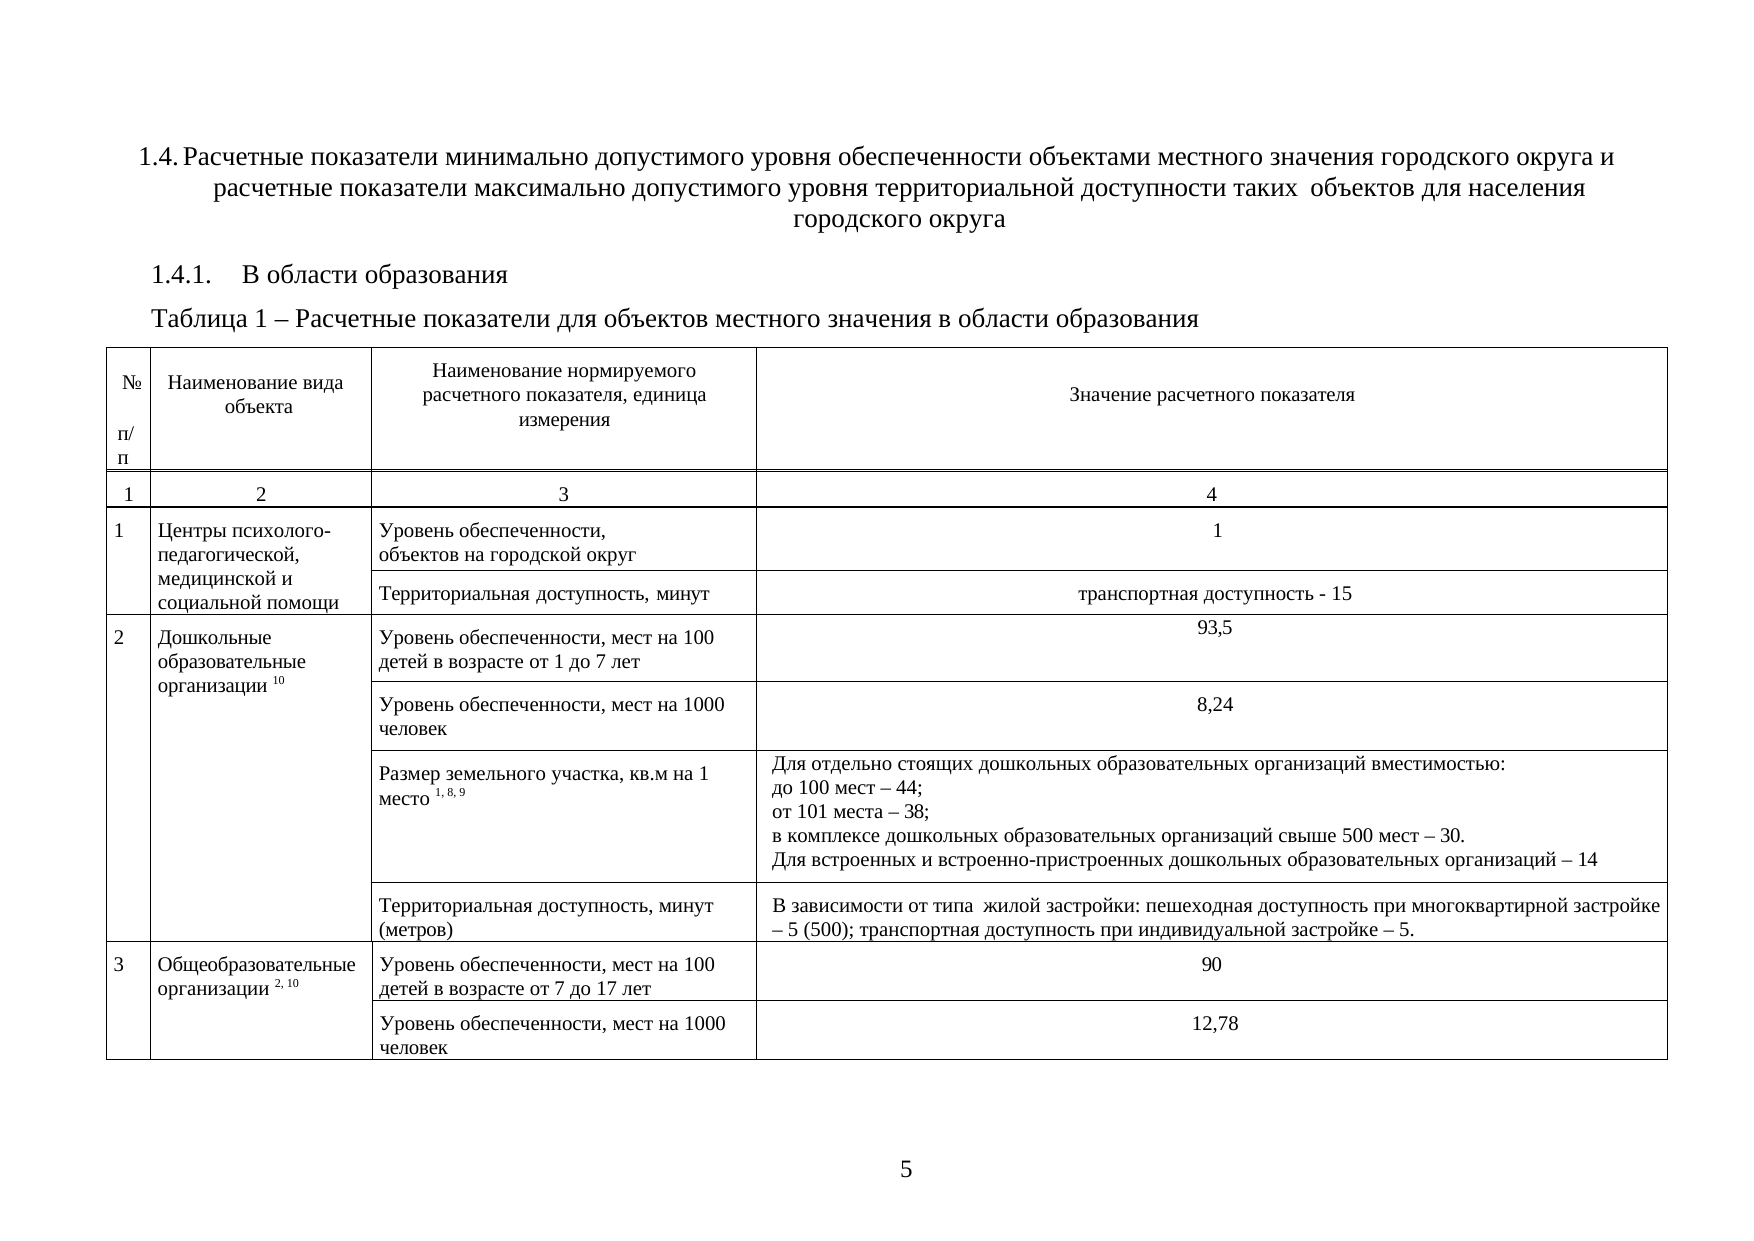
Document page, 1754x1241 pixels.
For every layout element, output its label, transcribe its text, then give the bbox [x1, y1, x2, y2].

subtitle Расчетные показатели минимально допустимого уровня обеспеченности объектами местного значения городского округа и расчетные показатели максимально допустимого уровня территориальной доступности таких объектов для населения городского округа [118, 139, 1636, 233]
table_cell Общеобразовательные организации 2, 10 [151, 942, 372, 1059]
table_cell Дошкольные образовательные организации 10 [151, 615, 371, 941]
table_cell 3 [107, 942, 150, 1059]
table_cell 1 [107, 472, 150, 506]
table_cell 4 [757, 472, 1667, 506]
table_cell 90 [757, 942, 1667, 1000]
table_cell 1 [107, 508, 150, 614]
table_header Наименование нормируемого расчетного показателя, единица измерения [372, 348, 756, 469]
table_cell 93,5 [757, 615, 1667, 681]
table_cell Уровень обеспеченности, объектов на городской округ [372, 508, 756, 569]
table_cell 1 [757, 508, 1667, 569]
table_header Наименование вида объекта [151, 348, 371, 469]
table_header № п/п [107, 348, 150, 469]
table_cell Территориальная доступность, минут [372, 571, 756, 614]
table_cell Уровень обеспеченности, мест на 1000 человек [373, 1001, 756, 1059]
table_cell Для отдельно стоящих дошкольных образовательных организаций вместимостью: до 100 мест – 44; от 101 места – 38; в комплексе дошкольных образовательных организаций свыше 500 мест – 30. Для встроенных и встроенно-пристроенных дошкольных образовательных организаций – 14 [757, 751, 1667, 882]
table_cell 2 [107, 615, 150, 941]
list В области образования [151, 258, 1549, 289]
table_cell В зависимости от типа жилой застройки: пешеходная доступность при многоквартирной застройке – 5 (500); транспортная доступность при индивидуальной застройке – 5. [757, 883, 1667, 941]
table_cell 2 [151, 472, 371, 506]
table_cell Уровень обеспеченности, мест на 100 детей в возрасте от 1 до 7 лет [372, 615, 756, 681]
table_cell 8,24 [757, 682, 1667, 750]
table_cell 12,78 [757, 1001, 1667, 1059]
table_cell Центры психолого- педагогической, медицинской и социальной помощи [151, 508, 371, 614]
table_cell Уровень обеспеченности, мест на 100 детей в возрасте от 7 до 17 лет [373, 942, 756, 1000]
table_cell транспортная доступность - 15 [757, 571, 1667, 614]
table_cell 3 [372, 472, 756, 506]
table_cell Территориальная доступность, минут (метров) [372, 883, 756, 941]
table_header Значение расчетного показателя [757, 348, 1667, 469]
table_cell Размер земельного участка, кв.м на 1 место 1, 8, 9 [372, 751, 756, 882]
list Таблица 1 – Расчетные показатели для объектов местного значения в области образования [151, 302, 1549, 333]
table_cell Уровень обеспеченности, мест на 1000 человек [372, 682, 756, 750]
